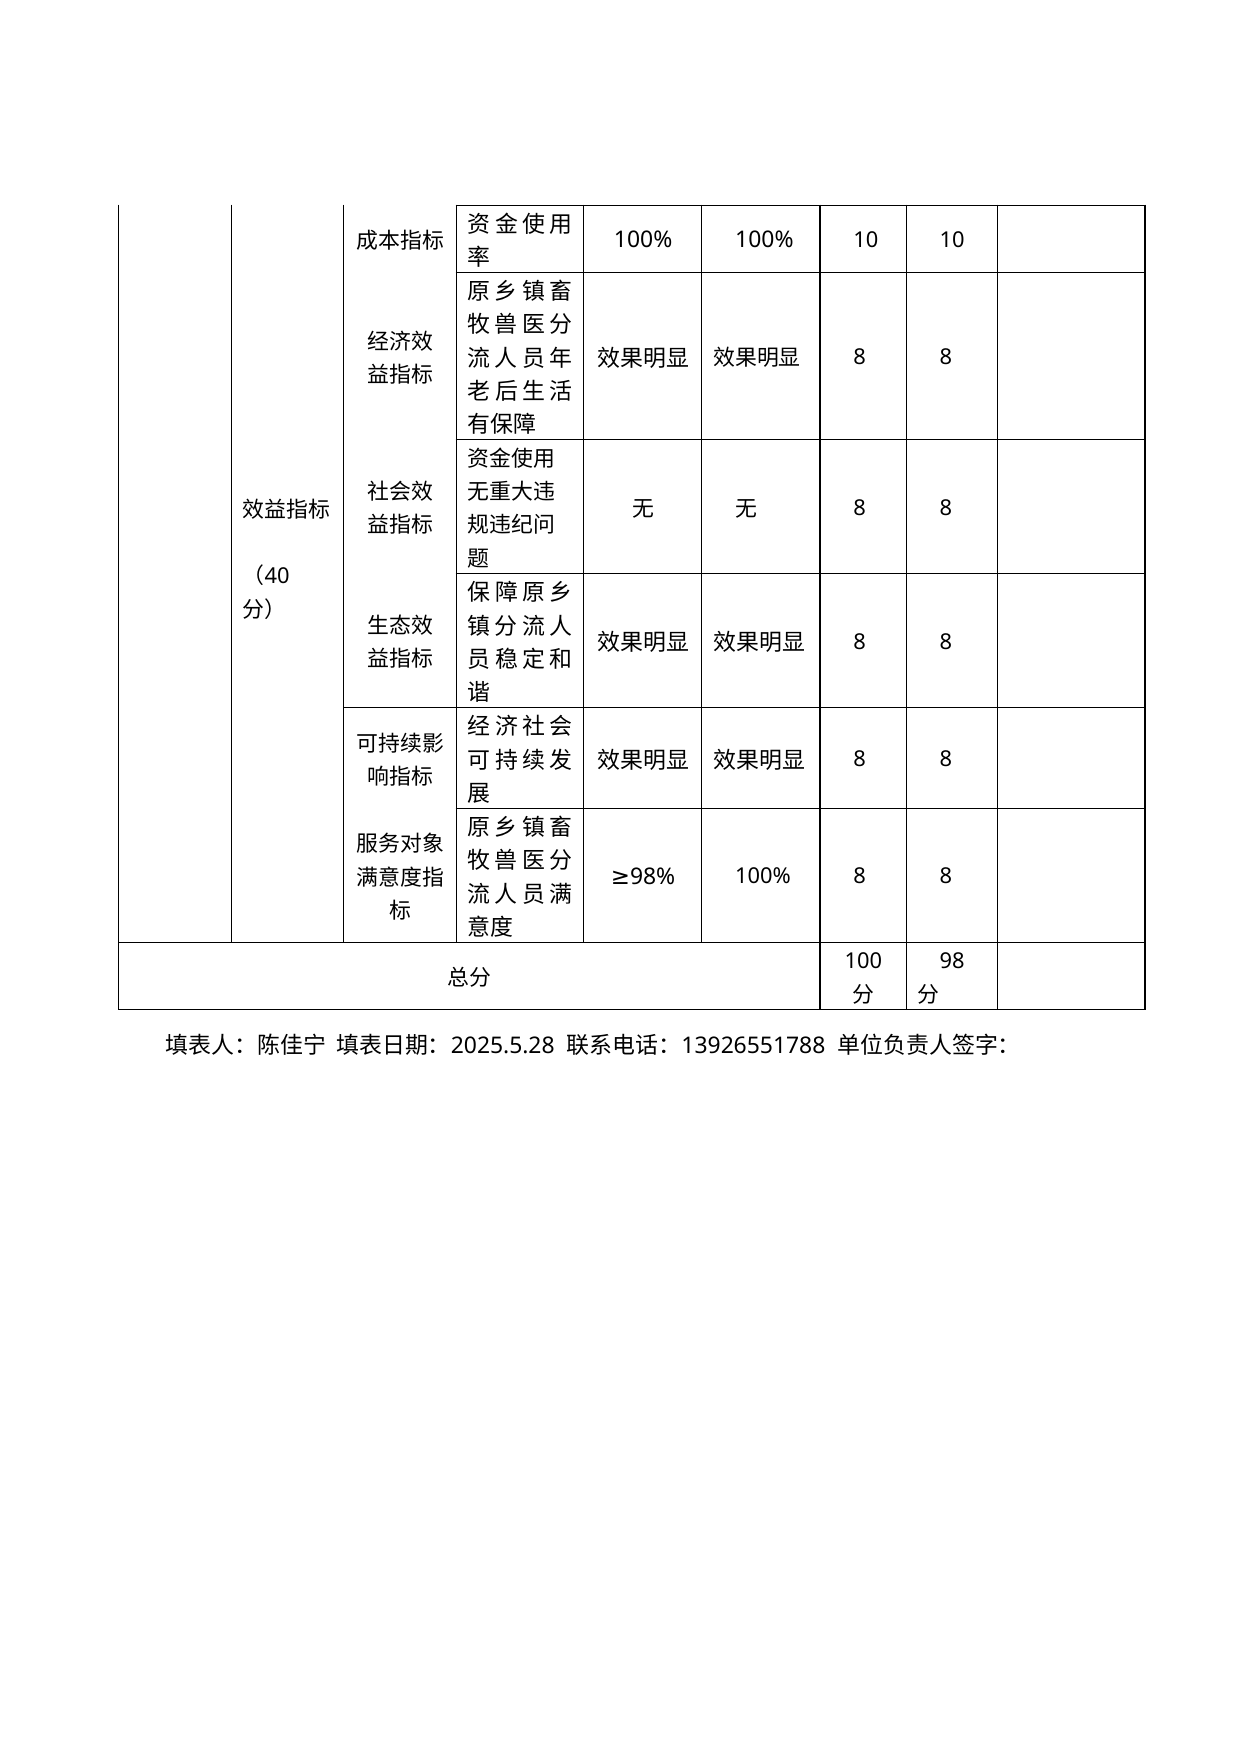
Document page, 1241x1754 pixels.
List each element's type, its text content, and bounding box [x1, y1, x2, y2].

table_cell 社会效 益指标 [344, 439, 456, 573]
table_cell 服务对象满意度指标 [344, 808, 456, 942]
table_cell [998, 943, 1144, 1009]
table_cell 总分 [119, 943, 819, 1009]
table_cell 生态效 益指标 [344, 573, 456, 707]
table_cell [998, 708, 1144, 808]
table_cell 100% [584, 206, 701, 272]
table_cell 98分 [907, 943, 997, 1009]
table_cell 效果明显 [702, 708, 819, 808]
table_cell [998, 574, 1144, 707]
table_cell 原乡镇畜牧兽医分流人员满意度 [457, 809, 583, 942]
table_cell 8 [821, 708, 906, 808]
table_cell 可持续影响指标 [344, 708, 456, 808]
table_cell 效果明显 [584, 708, 701, 808]
table_cell 100% [702, 206, 819, 272]
table_cell [998, 440, 1144, 573]
table_cell 成本指标 [344, 205, 456, 272]
table_cell 8 [821, 809, 906, 942]
table_cell 资金使用无重大违规违纪问题 [457, 440, 583, 573]
table_cell 8 [907, 440, 997, 573]
table_cell 8 [821, 574, 906, 707]
table_cell 100分 [821, 943, 906, 1009]
table_cell 8 [907, 809, 997, 942]
table_cell 效果明显 [702, 273, 819, 439]
table_cell 经济效 益指标 [344, 272, 456, 439]
table_cell 原乡镇畜牧兽医分流人员年老后生活有保障 [457, 273, 583, 439]
table_cell 保障原乡镇分流人员稳定和谐 [457, 574, 583, 707]
table_cell 8 [821, 273, 906, 439]
table_cell 8 [907, 273, 997, 439]
table_cell 无 [702, 440, 819, 573]
table_cell ≥98% [584, 809, 701, 942]
table_cell 资金使用率 [457, 206, 583, 272]
table_cell [998, 809, 1144, 942]
table_cell 效果明显 [584, 574, 701, 707]
text 填表人：陈佳宁 填表日期：2025.5.28 联系电话：13926551788 单位负责人签字： [165, 1010, 1098, 1077]
table_cell [998, 206, 1144, 272]
table_cell 经济社会可持续发展 [457, 708, 583, 808]
table_cell 8 [907, 574, 997, 707]
table_cell 8 [907, 708, 997, 808]
table_cell [998, 273, 1144, 439]
table_cell 效果明显 [584, 273, 701, 439]
table_cell 效益指标 （40分） [232, 272, 343, 942]
table_cell 10 [821, 206, 906, 272]
table_cell 无 [584, 440, 701, 573]
table_cell 10 [907, 206, 997, 272]
table_cell 8 [821, 440, 906, 573]
table_cell 100% [702, 809, 819, 942]
table_cell 效果明显 [702, 574, 819, 707]
